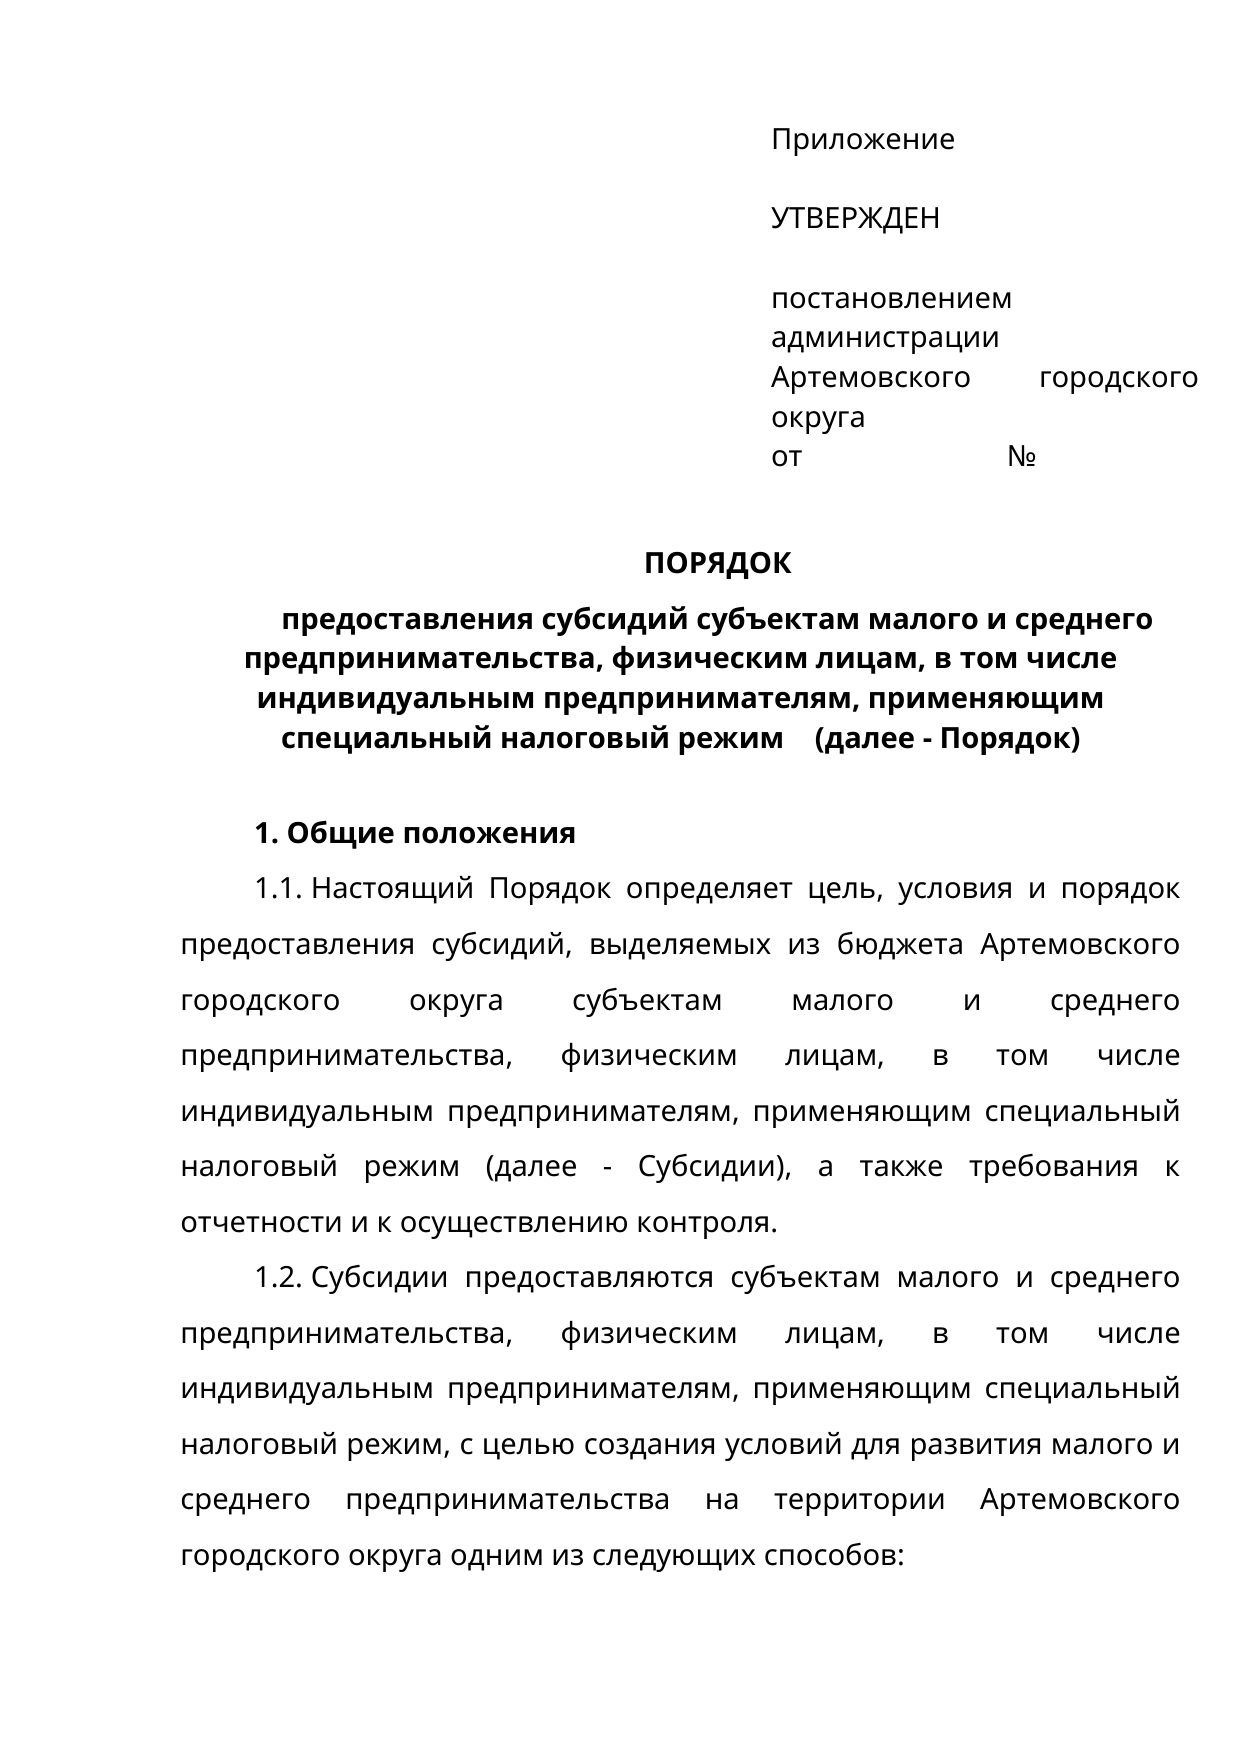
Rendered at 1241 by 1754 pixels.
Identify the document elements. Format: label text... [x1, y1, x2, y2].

text Приложение [771, 118, 1181, 158]
text ПОРЯДОК [180, 542, 1181, 582]
text постановлением администрации [771, 277, 1181, 356]
text Артемовского городского округа [771, 356, 1199, 436]
text УТВЕРЖДЕН [771, 197, 1181, 237]
text 1.2. Субсидии предоставляются субъектам малого и среднего предпринимательства, физическим лицам, в том числе индивидуальным предпринимателям, применяющим специальный налоговый режим, с целью создания условий для развития малого и среднего предпринимательства на территории Артемовского городского округа одним из следующих способов: [180, 1256, 1181, 1574]
text предоставления субсидий субъектам малого и среднего предпринимательства, физическим лицам, в том числе индивидуальным предпринимателям, применяющим специальный налоговый режим (далее - Порядок) [180, 598, 1181, 757]
text от № [771, 436, 1181, 475]
text 1. Общие положения [180, 812, 1181, 852]
text 1.1. Настоящий Порядок определяет цель, условия и порядок предоставления субсидий, выделяемых из бюджета Артемовского городского округа субъектам малого и среднего предпринимательства, физическим лицам, в том числе индивидуальным предпринимателям, применяющим специальный налоговый режим (далее - Субсидии), а также требования к отчетности и к осуществлению контроля. [180, 868, 1181, 1241]
